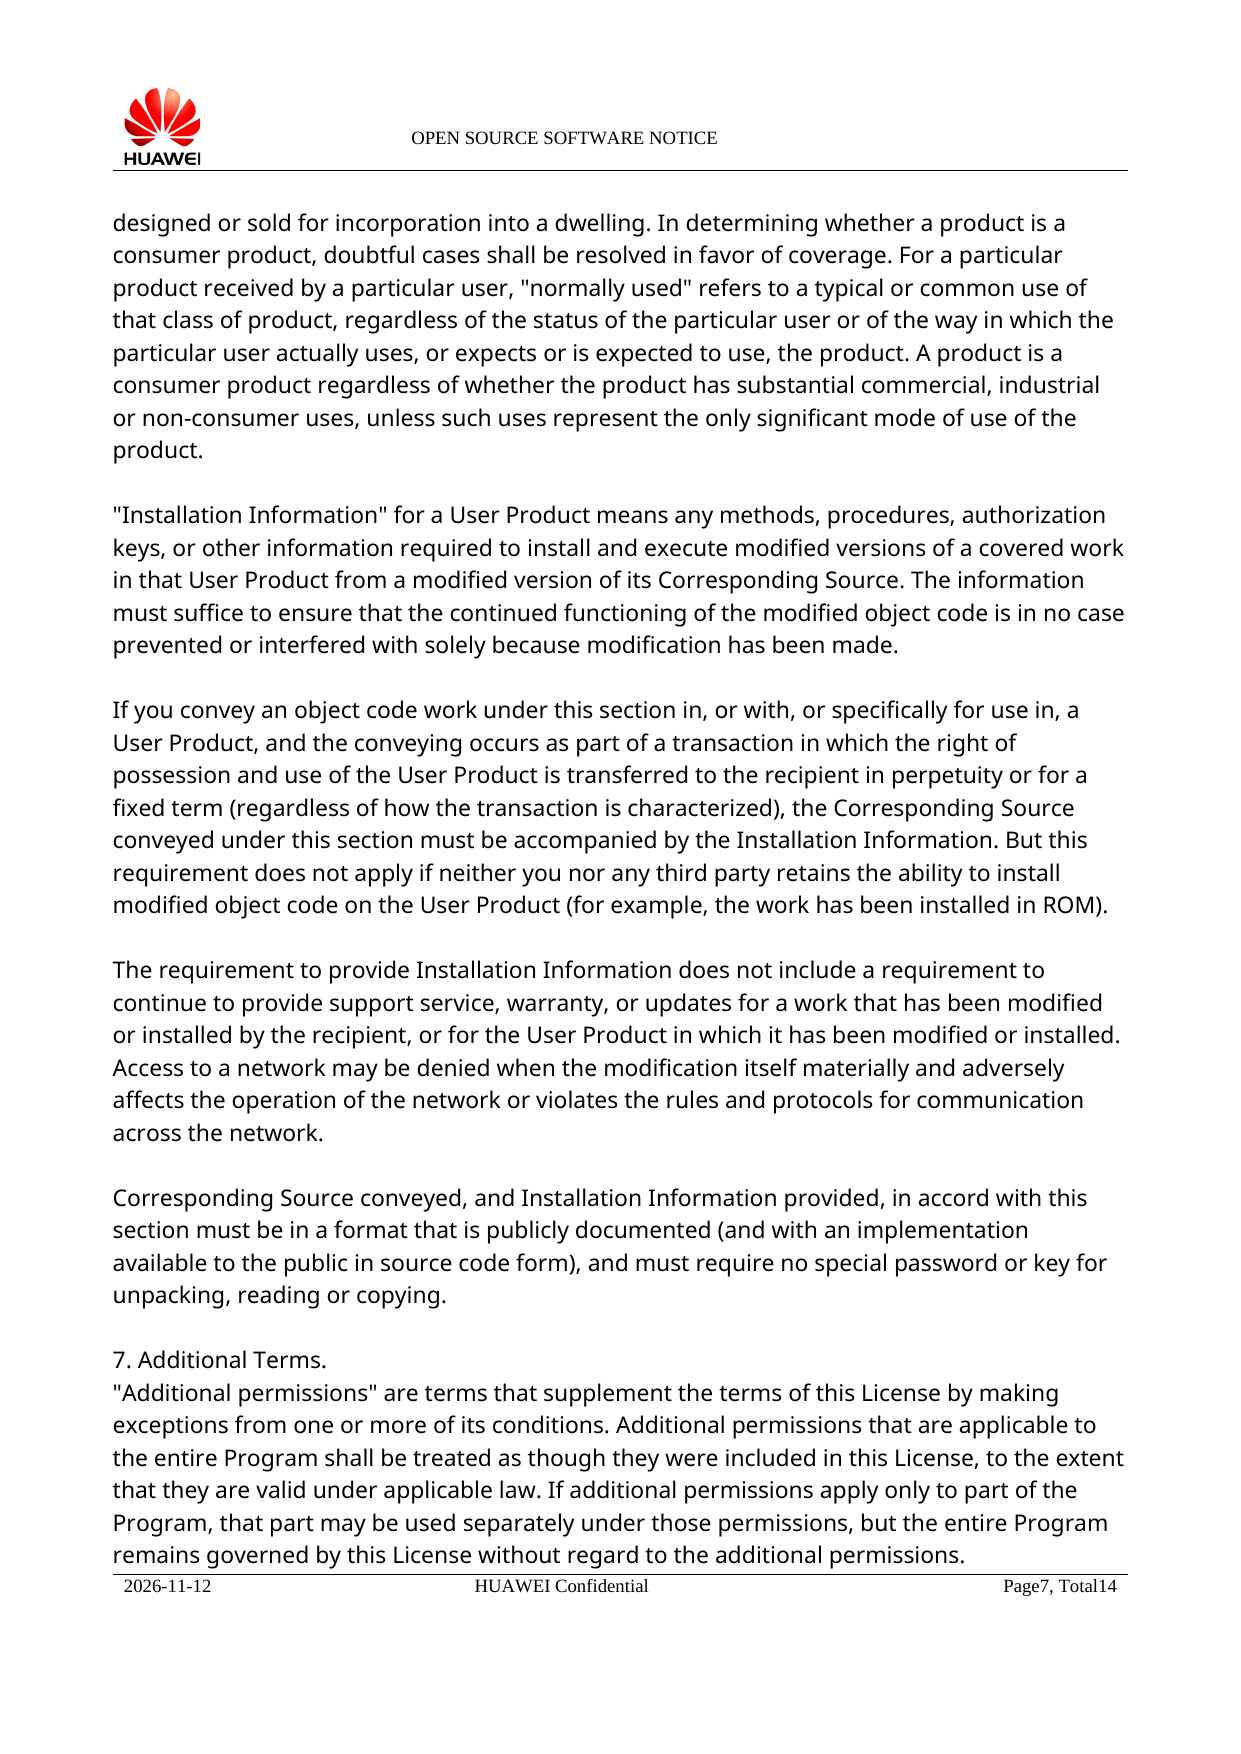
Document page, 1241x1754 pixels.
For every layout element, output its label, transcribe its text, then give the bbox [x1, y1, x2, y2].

picture [124, 88, 201, 165]
text Corresponding Source conveyed, and Installation Information provided, in accord with this section must be in a format that is publicly documented (and with an implementation available to the public in source code form), and must require no special password or key for unpacking, reading or copying. [112, 1181, 1128, 1311]
text "Installation Information" for a User Product means any methods, procedures, authorization keys, or other information required to install and execute modified versions of a covered work in that User Product from a modified version of its Corresponding Source. The information must suffice to ensure that the continued functioning of the modified object code is in no case prevented or interfered with solely because modification has been made. [112, 499, 1128, 661]
text "Additional permissions" are terms that supplement the terms of this License by making exceptions from one or more of its conditions. Additional permissions that are applicable to the entire Program shall be treated as though they were included in this License, to the extent that they are valid under applicable law. If additional permissions apply only to part of the Program, that part may be used separately under those permissions, but the entire Program remains governed by this License without regard to the additional permissions. [112, 1376, 1128, 1571]
text If you convey an object code work under this section in, or with, or specifically for use in, a User Product, and the conveying occurs as part of a transaction in which the right of possession and use of the User Product is transferred to the recipient in perpetuity or for a fixed term (regardless of how the transaction is characterized), the Corresponding Source conveyed under this section must be accompanied by the Installation Information. But this requirement does not apply if neither you nor any third party retains the ability to install modified object code on the User Product (for example, the work has been installed in ROM). [112, 694, 1128, 921]
text 7. Additional Terms. [112, 1344, 1128, 1376]
text The requirement to provide Installation Information does not include a requirement to continue to provide support service, warranty, or updates for a work that has been modified or installed by the recipient, or for the User Product in which it has been modified or installed. Access to a network may be denied when the modification itself materially and adversely affects the operation of the network or violates the rules and protocols for communication across the network. [112, 954, 1128, 1149]
